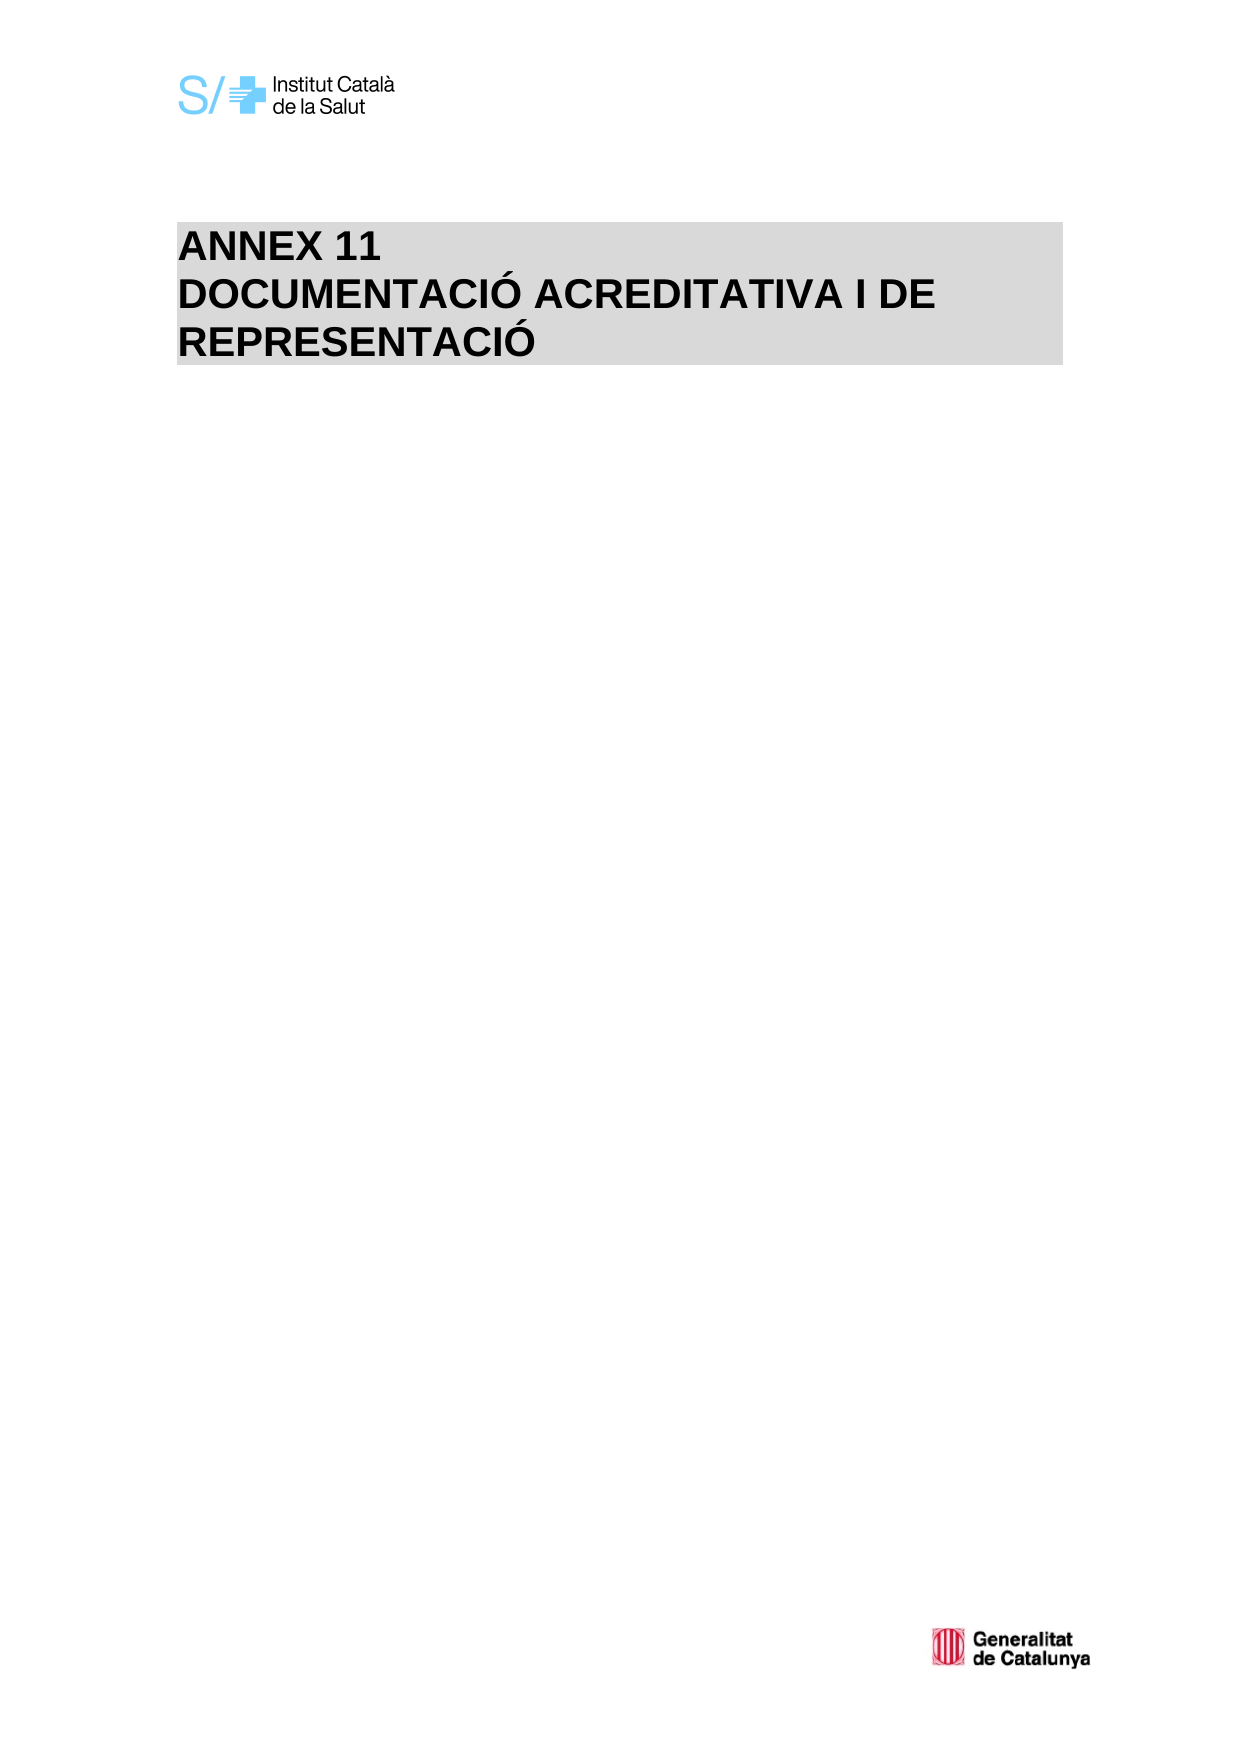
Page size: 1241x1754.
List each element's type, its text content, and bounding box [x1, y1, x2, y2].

text ANNEX 11 [177, 222, 1063, 269]
text DOCUMENTACIÓ ACREDITATIVA I DE REPRESENTACIÓ [177, 269, 1063, 365]
picture [893, 1621, 1129, 1674]
picture [177, 73, 397, 118]
